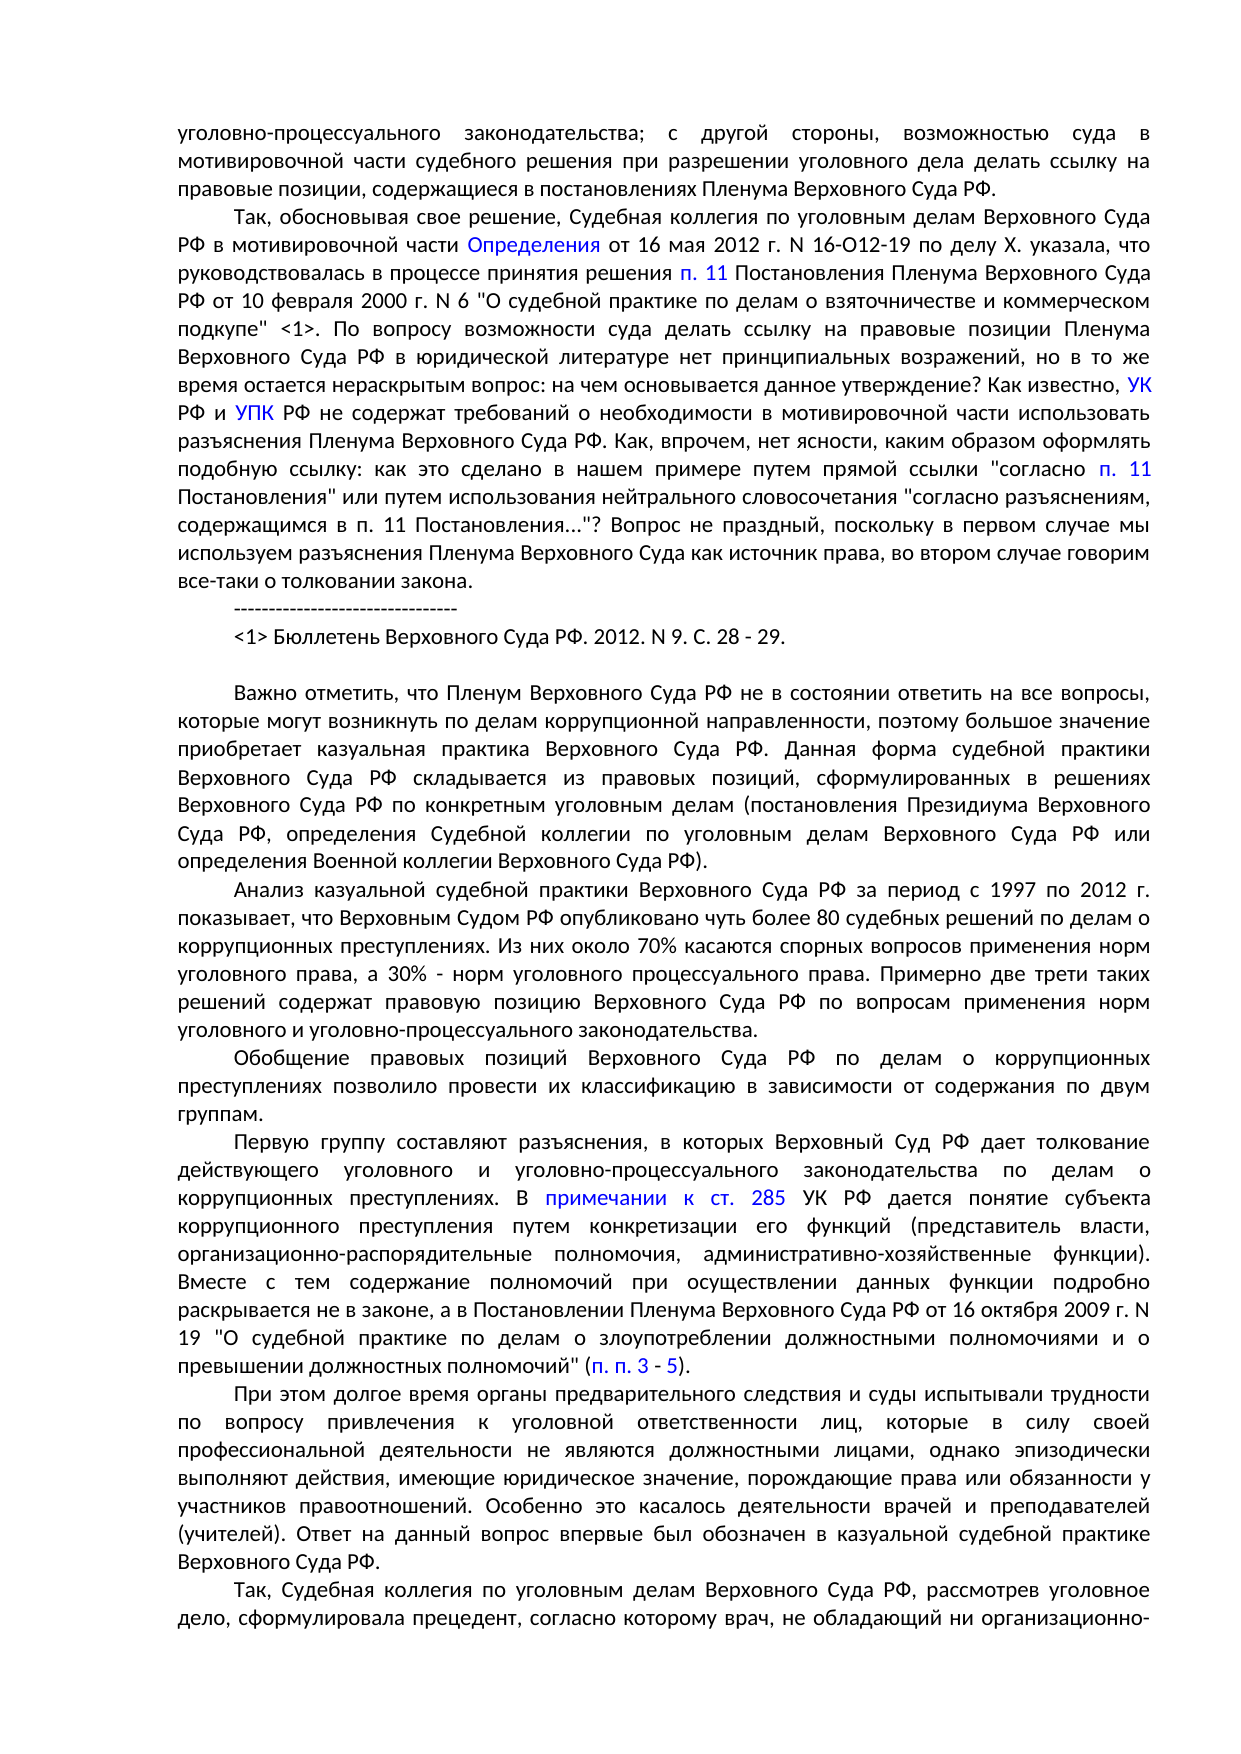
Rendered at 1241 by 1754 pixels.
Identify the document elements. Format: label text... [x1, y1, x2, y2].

text <1> Бюллетень Верховного Суда РФ. 2012. N 9. С. 28 - 29. [177, 622, 1152, 651]
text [177, 1575, 1152, 1631]
text Так, обосновывая свое решение, Судебная коллегия по уголовным делам Верховного Суда РФ в мотивировочной части Определения от 16 мая 2012 г. N 16-О12-19 по делу Х. указала, что руководствовалась в процессе принятия решения п. 11 Постановления Пленума Верховного Суда РФ от 10 февраля 2000 г. N 6 "О судебной практике по делам о взяточничестве и коммерческом подкупе" <1>. По вопросу возможности суда делать ссылку на правовые позиции Пленума Верховного Суда РФ в юридической литературе нет принципиальных возражений, но в то же время остается нераскрытым вопрос: на чем основывается данное утверждение? Как известно, УК РФ и УПК РФ не содержат требований о необходимости в мотивировочной части использовать разъяснения Пленума Верховного Суда РФ. Как, впрочем, нет ясности, каким образом оформлять подобную ссылку: как это сделано в нашем примере путем прямой ссылки "согласно п. 11 Постановления" или путем использования нейтрального словосочетания "согласно разъяснениям, содержащимся в п. 11 Постановления..."? Вопрос не праздный, поскольку в первом случае мы используем разъяснения Пленума Верховного Суда как источник права, во втором случае говорим все-таки о толковании закона. [177, 202, 1152, 594]
text -------------------------------- [177, 594, 1152, 622]
text Первую группу составляют разъяснения, в которых Верховный Суд РФ дает толкование действующего уголовного и уголовно-процессуального законодательства по делам о коррупционных преступлениях. В примечании к ст. 285 УК РФ дается понятие субъекта коррупционного преступления путем конкретизации его функций (представитель власти, организационно-распорядительные полномочия, административно-хозяйственные функции). Вместе с тем содержание полномочий при осуществлении данных функции подробно раскрывается не в законе, а в Постановлении Пленума Верховного Суда РФ от 16 октября 2009 г. N 19 "О судебной практике по делам о злоупотреблении должностными полномочиями и о превышении должностных полномочий" (п. п. 3 - 5). [177, 1127, 1152, 1379]
text Анализ казуальной судебной практики Верховного Суда РФ за период с 1997 по 2012 г. показывает, что Верховным Судом РФ опубликовано чуть более 80 судебных решений по делам о коррупционных преступлениях. Из них около 70% касаются спорных вопросов применения норм уголовного права, а 30% - норм уголовного процессуального права. Примерно две трети таких решений содержат правовую позицию Верховного Суда РФ по вопросам применения норм уголовного и уголовно-процессуального законодательства. [177, 875, 1152, 1043]
text При этом долгое время органы предварительного следствия и суды испытывали трудности по вопросу привлечения к уголовной ответственности лиц, которые в силу своей профессиональной деятельности не являются должностными лицами, однако эпизодически выполняют действия, имеющие юридическое значение, порождающие права или обязанности у участников правоотношений. Особенно это касалось деятельности врачей и преподавателей (учителей). Ответ на данный вопрос впервые был обозначен в казуальной судебной практике Верховного Суда РФ. [177, 1379, 1152, 1575]
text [177, 118, 1152, 202]
text Обобщение правовых позиций Верховного Суда РФ по делам о коррупционных преступлениях позволило провести их классификацию в зависимости от содержания по двум группам. [177, 1043, 1152, 1127]
text Важно отметить, что Пленум Верховного Суда РФ не в состоянии ответить на все вопросы, которые могут возникнуть по делам коррупционной направленности, поэтому большое значение приобретает казуальная практика Верховного Суда РФ. Данная форма судебной практики Верховного Суда РФ складывается из правовых позиций, сформулированных в решениях Верховного Суда РФ по конкретным уголовным делам (постановления Президиума Верховного Суда РФ, определения Судебной коллегии по уголовным делам Верховного Суда РФ или определения Военной коллегии Верховного Суда РФ). [177, 678, 1152, 875]
